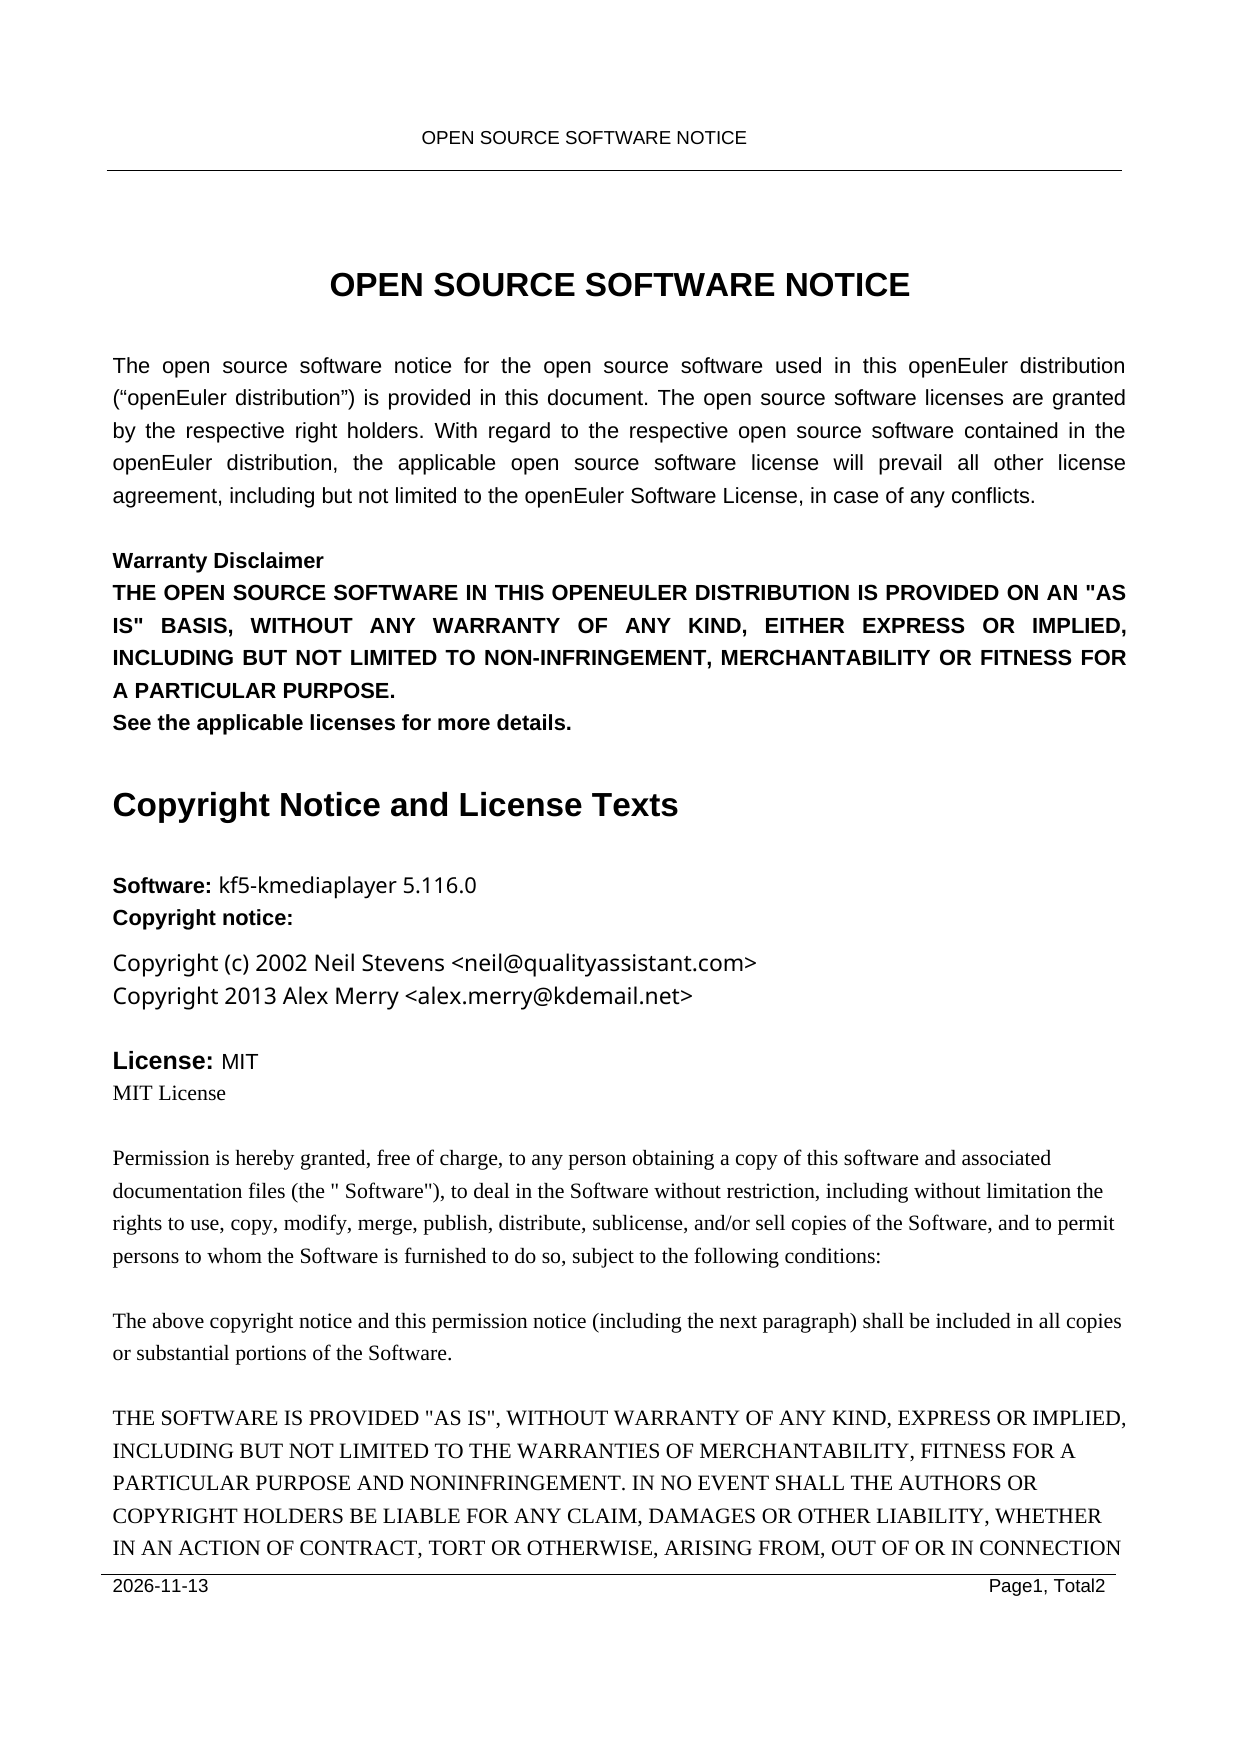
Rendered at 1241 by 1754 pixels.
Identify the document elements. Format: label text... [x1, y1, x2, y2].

text Copyright Notice and License Texts [112, 771, 1128, 836]
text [112, 1077, 1128, 1564]
text THE OPEN SOURCE SOFTWARE IN THIS OPENEULER DISTRIBUTION IS PROVIDED ON AN "AS IS" BASIS, WITHOUT ANY WARRANTY OF ANY KIND, EITHER EXPRESS OR IMPLIED, INCLUDING BUT NOT LIMITED TO NON-INFRINGEMENT, MERCHANTABILITY OR FITNESS FOR A PARTICULAR PURPOSE. See the applicable licenses for more details. [112, 576, 1128, 739]
text License: MIT [112, 1044, 1128, 1077]
text The open source software notice for the open source software used in this openEuler distribution (“openEuler distribution”) is provided in this document. The open source software licenses are granted by the respective right holders. With regard to the respective open source software contained in the openEuler distribution, the applicable open source software license will prevail all other license agreement, including but not limited to the openEuler Software License, in case of any conflicts. [112, 349, 1128, 511]
text Copyright (c) 2002 Neil Stevens <neil@qualityassistant.com> Copyright 2013 Alex Merry <alex.merry@kdemail.net> [112, 947, 1128, 1044]
title Software: kf5-kmediaplayer 5.116.0 [112, 869, 1128, 901]
text Warranty Disclaimer [112, 544, 1128, 576]
text OPEN SOURCE SOFTWARE NOTICE [112, 251, 1128, 316]
text Copyright notice: [112, 901, 1128, 934]
